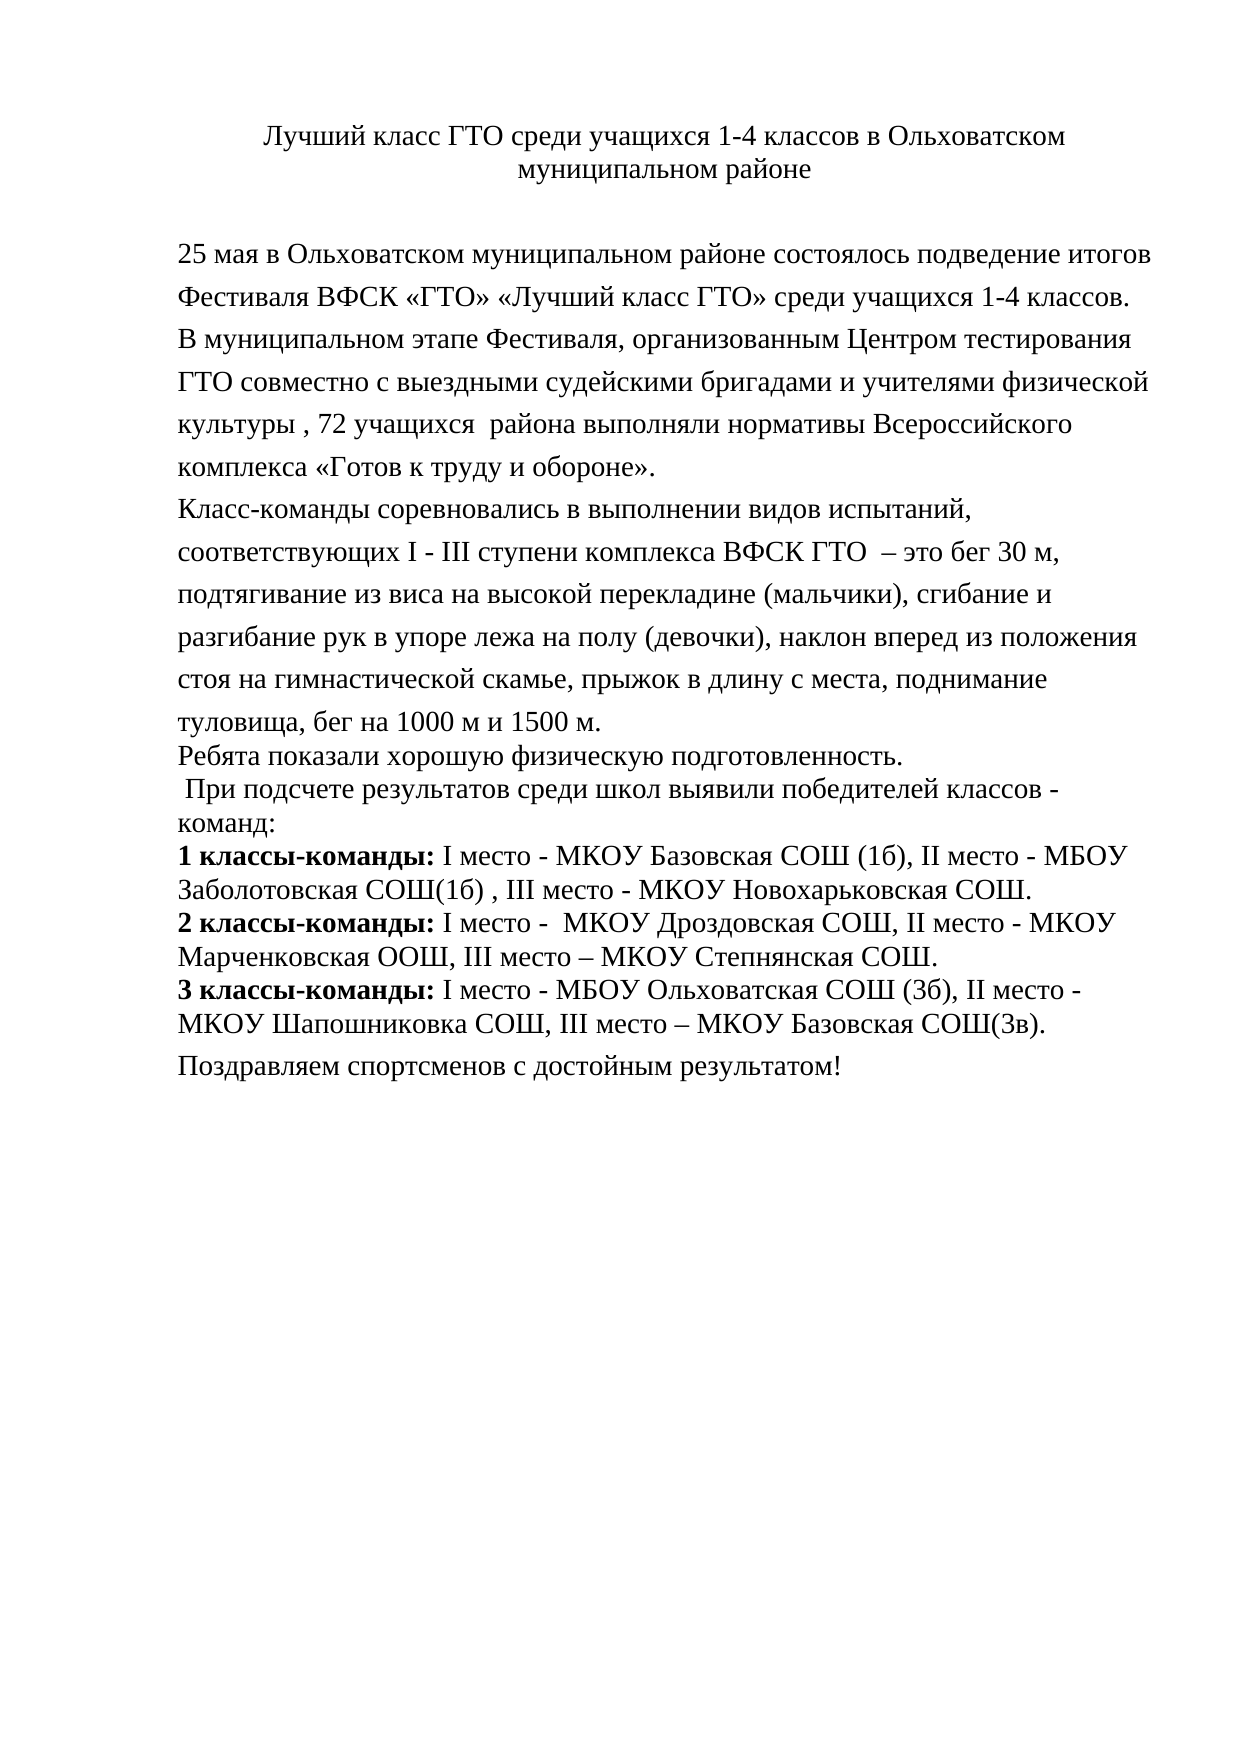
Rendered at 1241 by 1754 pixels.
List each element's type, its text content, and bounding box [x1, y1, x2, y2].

text Класс-команды соревновались в выполнении видов испытаний, соответствующих I - III ступени комплекса ВФСК ГТО – это бег 30 м, подтягивание из виса на высокой перекладине (мальчики), сгибание и разгибание рук в упоре лежа на полу (девочки), наклон вперед из положения стоя на гимнастической скамье, прыжок в длину с места, поднимание туловища, бег на 1000 м и 1500 м. [177, 483, 1152, 738]
text 2 классы-команды: I место - МКОУ Дроздовская СОШ, II место - МКОУ Марченковская ООШ, III место – МКОУ Степнянская СОШ. [177, 905, 1152, 972]
text Лучший класс ГТО среди учащихся 1-4 классов в Ольховатском муниципальном районе [177, 118, 1152, 185]
text 3 классы-команды: I место - МБОУ Ольховатская СОШ (3б), II место - МКОУ Шапошниковка СОШ, III место – МКОУ Базовская СОШ(3в). [177, 972, 1152, 1039]
text При подсчете результатов среди школ выявили победителей классов - команд: [177, 771, 1152, 838]
text Ребята показали хорошую физическую подготовленность. [177, 738, 1152, 771]
text 1 классы-команды: I место - МКОУ Базовская СОШ (1б), II место - МБОУ Заболотовская СОШ(1б) , III место - МКОУ Новохарьковская СОШ. [177, 838, 1152, 905]
text В муниципальном этапе Фестиваля, организованным Центром тестирования ГТО совместно с выездными судейскими бригадами и учителями физической культуры , 72 учащихся района выполняли нормативы Всероссийского комплекса «Готов к труду и обороне». [177, 313, 1152, 483]
text Поздравляем спортсменов с достойным результатом! [177, 1039, 1152, 1082]
text 25 мая в Ольховатском муниципальном районе состоялось подведение итогов Фестиваля ВФСК «ГТО» «Лучший класс ГТО» среди учащихся 1-4 классов. [177, 228, 1152, 313]
